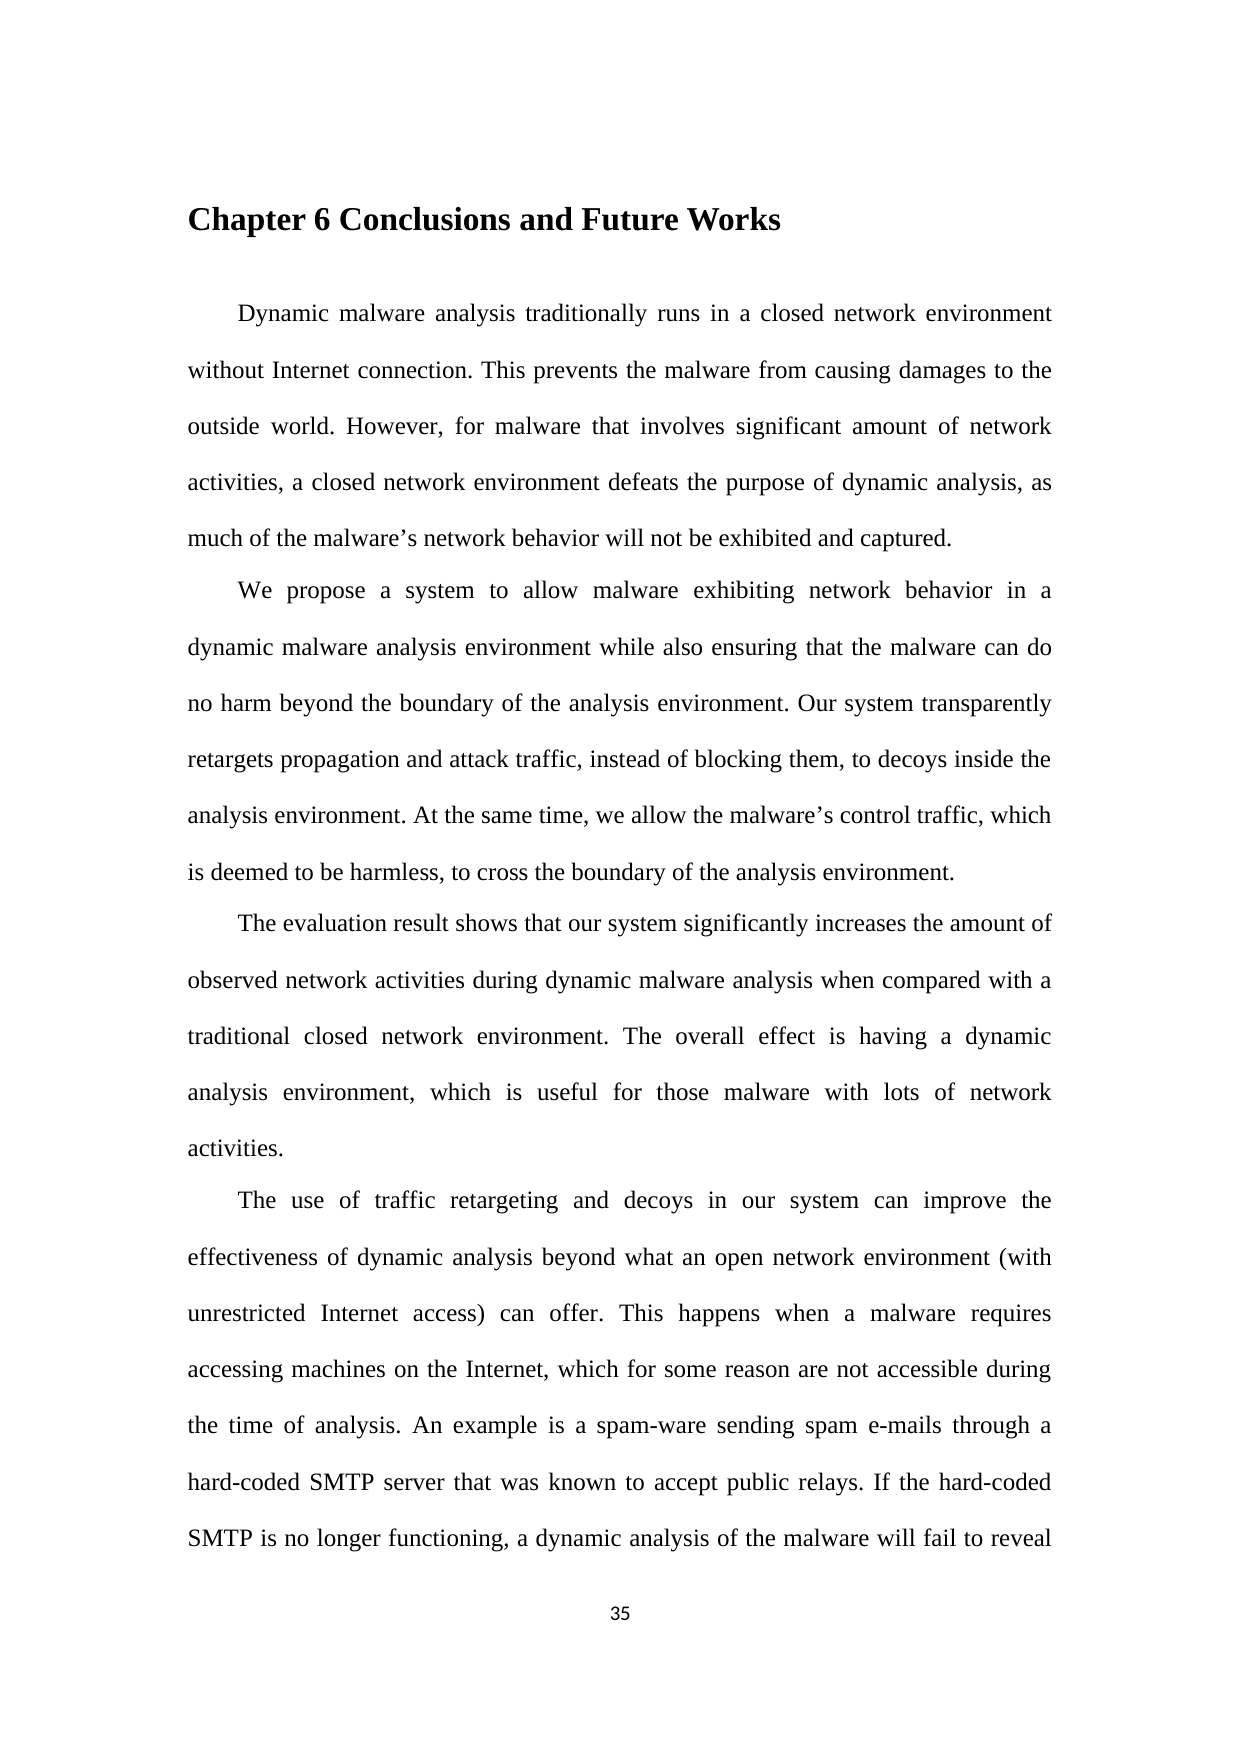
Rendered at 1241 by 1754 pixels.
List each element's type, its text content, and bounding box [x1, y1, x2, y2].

text We propose a system to allow malware exhibiting network behavior in a dynamic malware analysis environment while also ensuring that the malware can do no harm beyond the boundary of the analysis environment. Our system transparently retargets propagation and attack traffic, instead of blocking them, to decoys inside the analysis environment. At the same time, we allow the malware’s control traffic, which is deemed to be harmless, to cross the boundary of the analysis environment. [187, 571, 1053, 890]
text Dynamic malware analysis traditionally runs in a closed network environment without Internet connection. This prevents the malware from causing damages to the outside world. However, for malware that involves significant amount of network activities, a closed network environment defeats the purpose of dynamic analysis, as much of the malware’s network behavior will not be exhibited and captured. [187, 294, 1053, 557]
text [187, 1181, 1053, 1556]
text Chapter 6 Conclusions and Future Works [187, 181, 1053, 256]
text The evaluation result shows that our system significantly increases the amount of observed network activities during dynamic malware analysis when compared with a traditional closed network environment. The overall effect is having a dynamic analysis environment, which is useful for those malware with lots of network activities. [187, 904, 1053, 1167]
